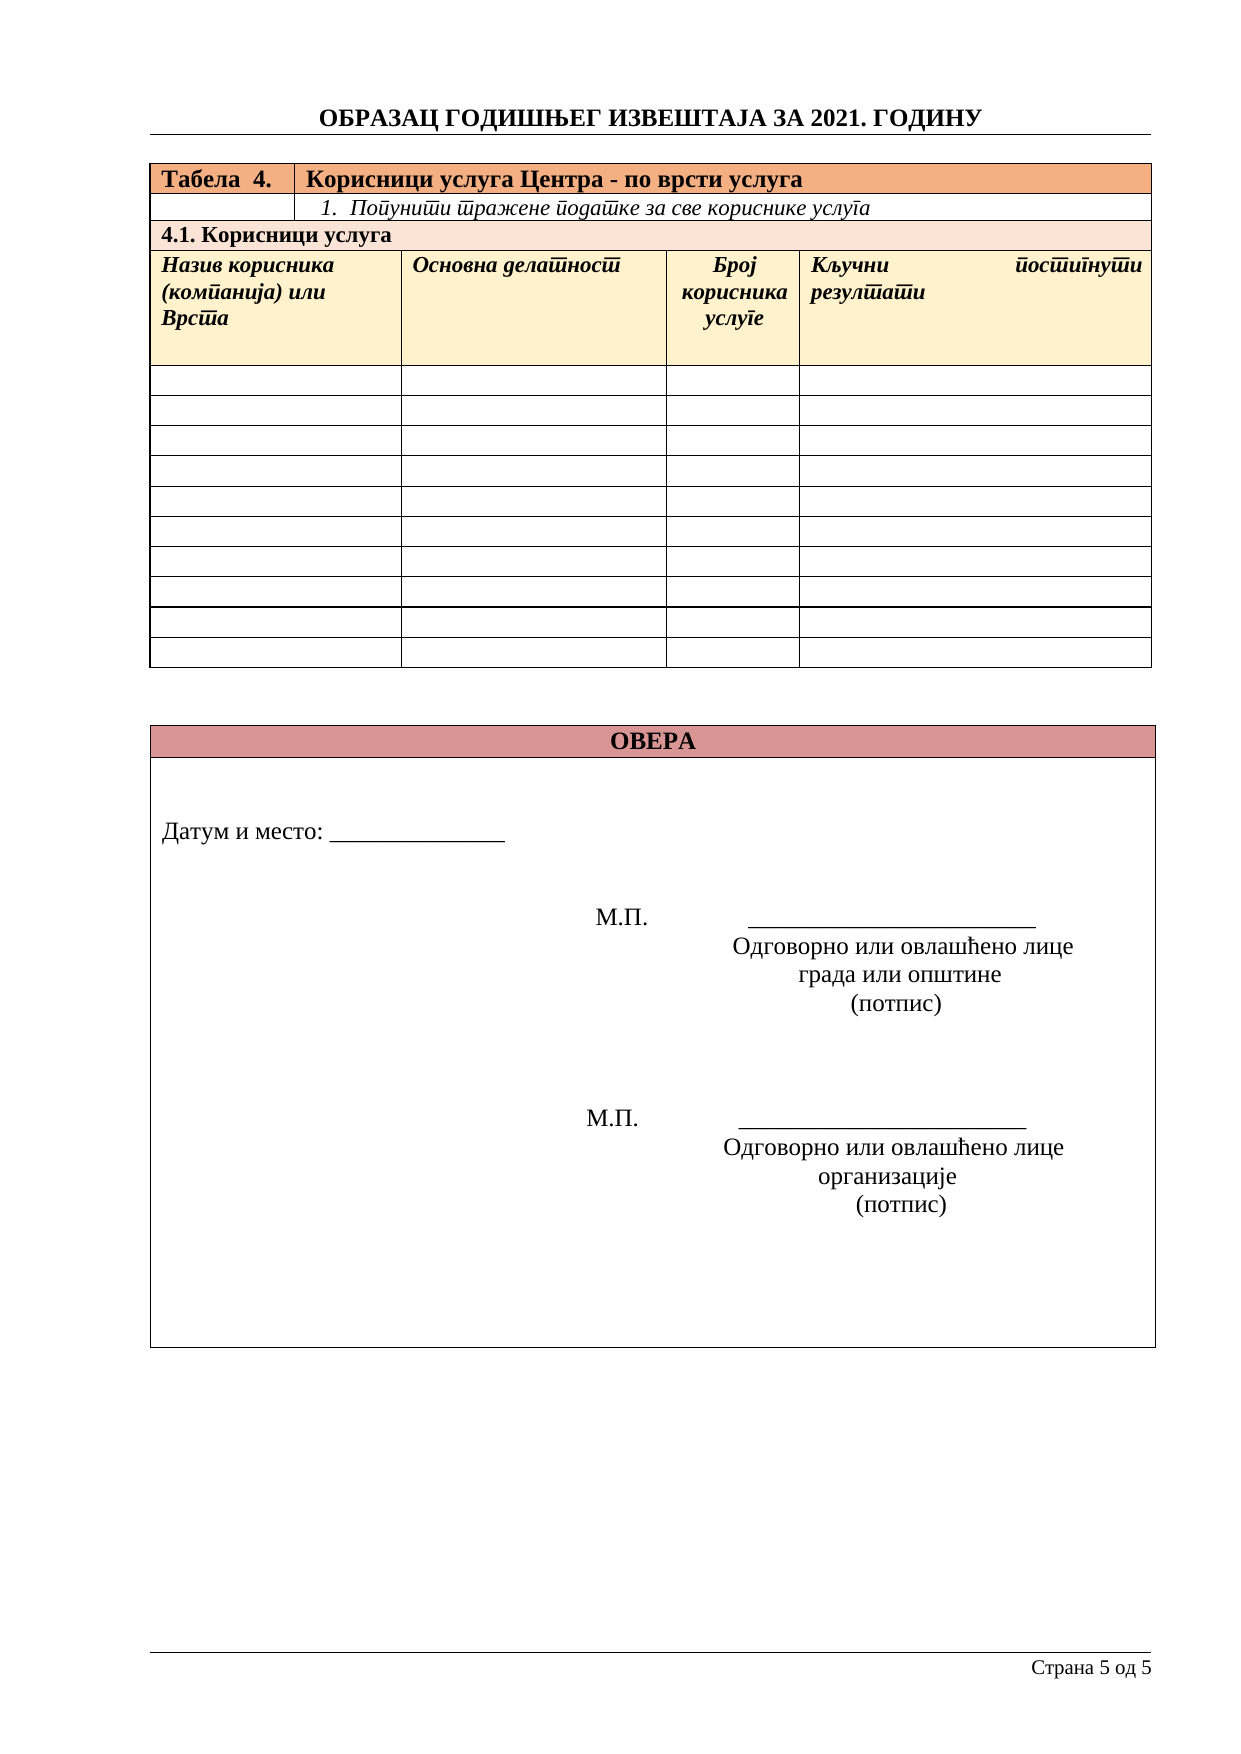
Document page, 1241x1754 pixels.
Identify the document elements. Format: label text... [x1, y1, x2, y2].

table_cell [667, 396, 799, 425]
table_cell [151, 456, 401, 486]
table_cell [800, 396, 1151, 425]
table_cell [667, 577, 799, 606]
table_cell [800, 487, 1151, 516]
table_cell Попунити тражене податке за све кориснике услуга [295, 194, 1151, 220]
table_cell [151, 194, 294, 220]
table_cell Број корисника услуге [667, 251, 799, 365]
table_cell [402, 396, 666, 425]
table_cell [667, 487, 799, 516]
table_cell [151, 487, 401, 516]
table_cell [151, 396, 401, 425]
table_cell [151, 547, 401, 576]
table_cell [151, 426, 401, 455]
table_cell [402, 366, 666, 395]
table_cell [800, 547, 1151, 576]
table_header Корисници услуга Центра - по врсти услуга [295, 164, 1151, 193]
table_cell 4.1. Корисници услуга [151, 221, 1151, 250]
table_cell [151, 638, 401, 667]
table_cell [402, 547, 666, 576]
table_cell [800, 608, 1151, 637]
table_cell [402, 638, 666, 667]
table_cell [402, 487, 666, 516]
table_cell [151, 517, 401, 546]
table_header ОВЕРА [151, 726, 1155, 757]
table_cell [151, 366, 401, 395]
table_cell Кључни постигнути резултати [800, 251, 1151, 365]
table_cell [800, 456, 1151, 486]
table_cell [151, 577, 401, 606]
table_cell Основна делатност [402, 251, 666, 365]
table_cell [667, 638, 799, 667]
table_cell [667, 426, 799, 455]
table_cell [667, 608, 799, 637]
table_cell [151, 608, 401, 637]
table_cell [667, 517, 799, 546]
table_cell Датум и место: ______________ М.П. _______________________ Одговорно или овлашћено лице града или општине (потпис) М.П. _______________________ Одговорно или овлашћено лице организације (потпис) [151, 758, 1155, 1347]
table_cell [800, 366, 1151, 395]
table_cell [800, 638, 1151, 667]
table_cell [800, 517, 1151, 546]
table_cell [402, 456, 666, 486]
table_cell [402, 608, 666, 637]
table_cell [402, 517, 666, 546]
table_cell [667, 456, 799, 486]
table_cell Назив корисника (компанија) или Врста [151, 251, 401, 365]
table_cell [800, 426, 1151, 455]
table_header Табела 4. [151, 164, 294, 193]
table_cell [402, 426, 666, 455]
table_cell [667, 547, 799, 576]
table_cell [402, 577, 666, 606]
table_cell [800, 577, 1151, 606]
table_cell [667, 366, 799, 395]
